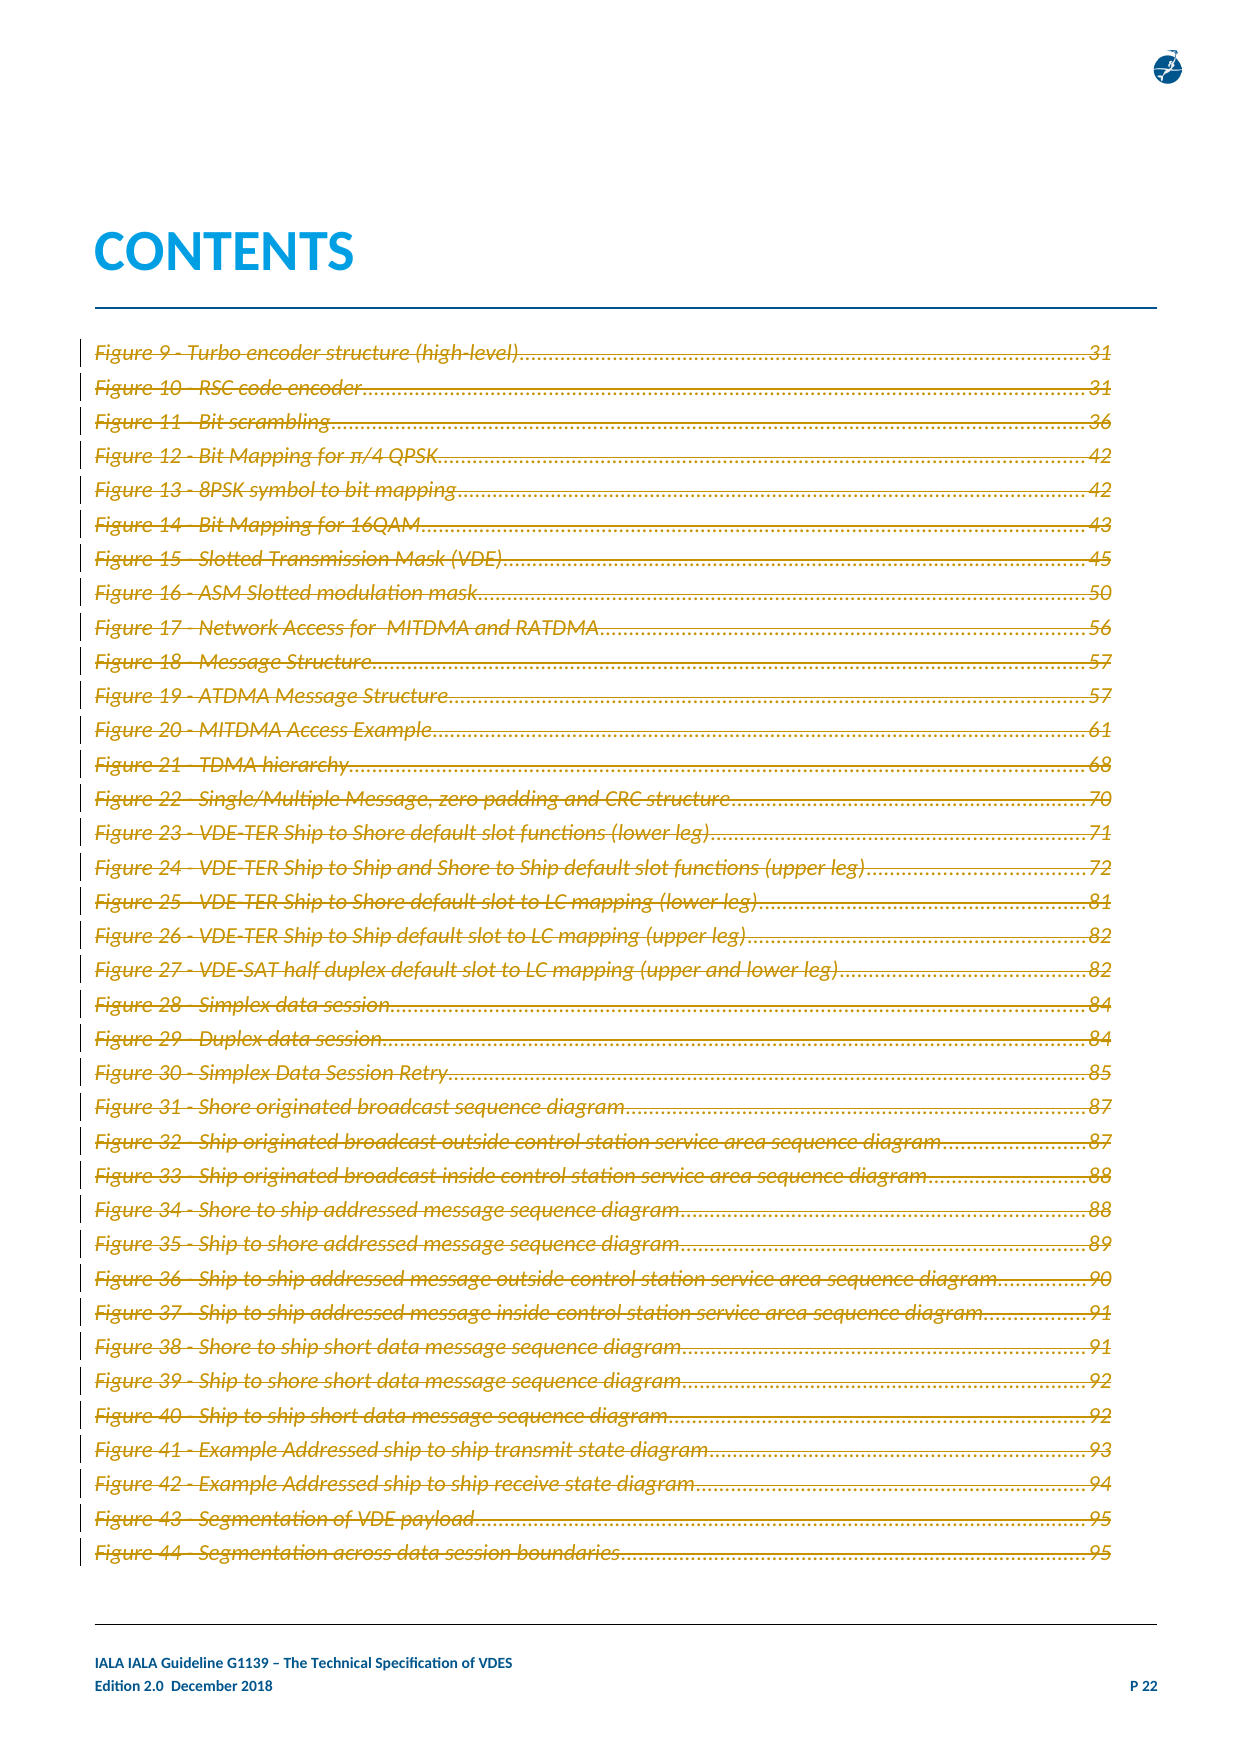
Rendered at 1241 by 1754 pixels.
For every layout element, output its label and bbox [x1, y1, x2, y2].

picture [1122, 0, 1241, 119]
